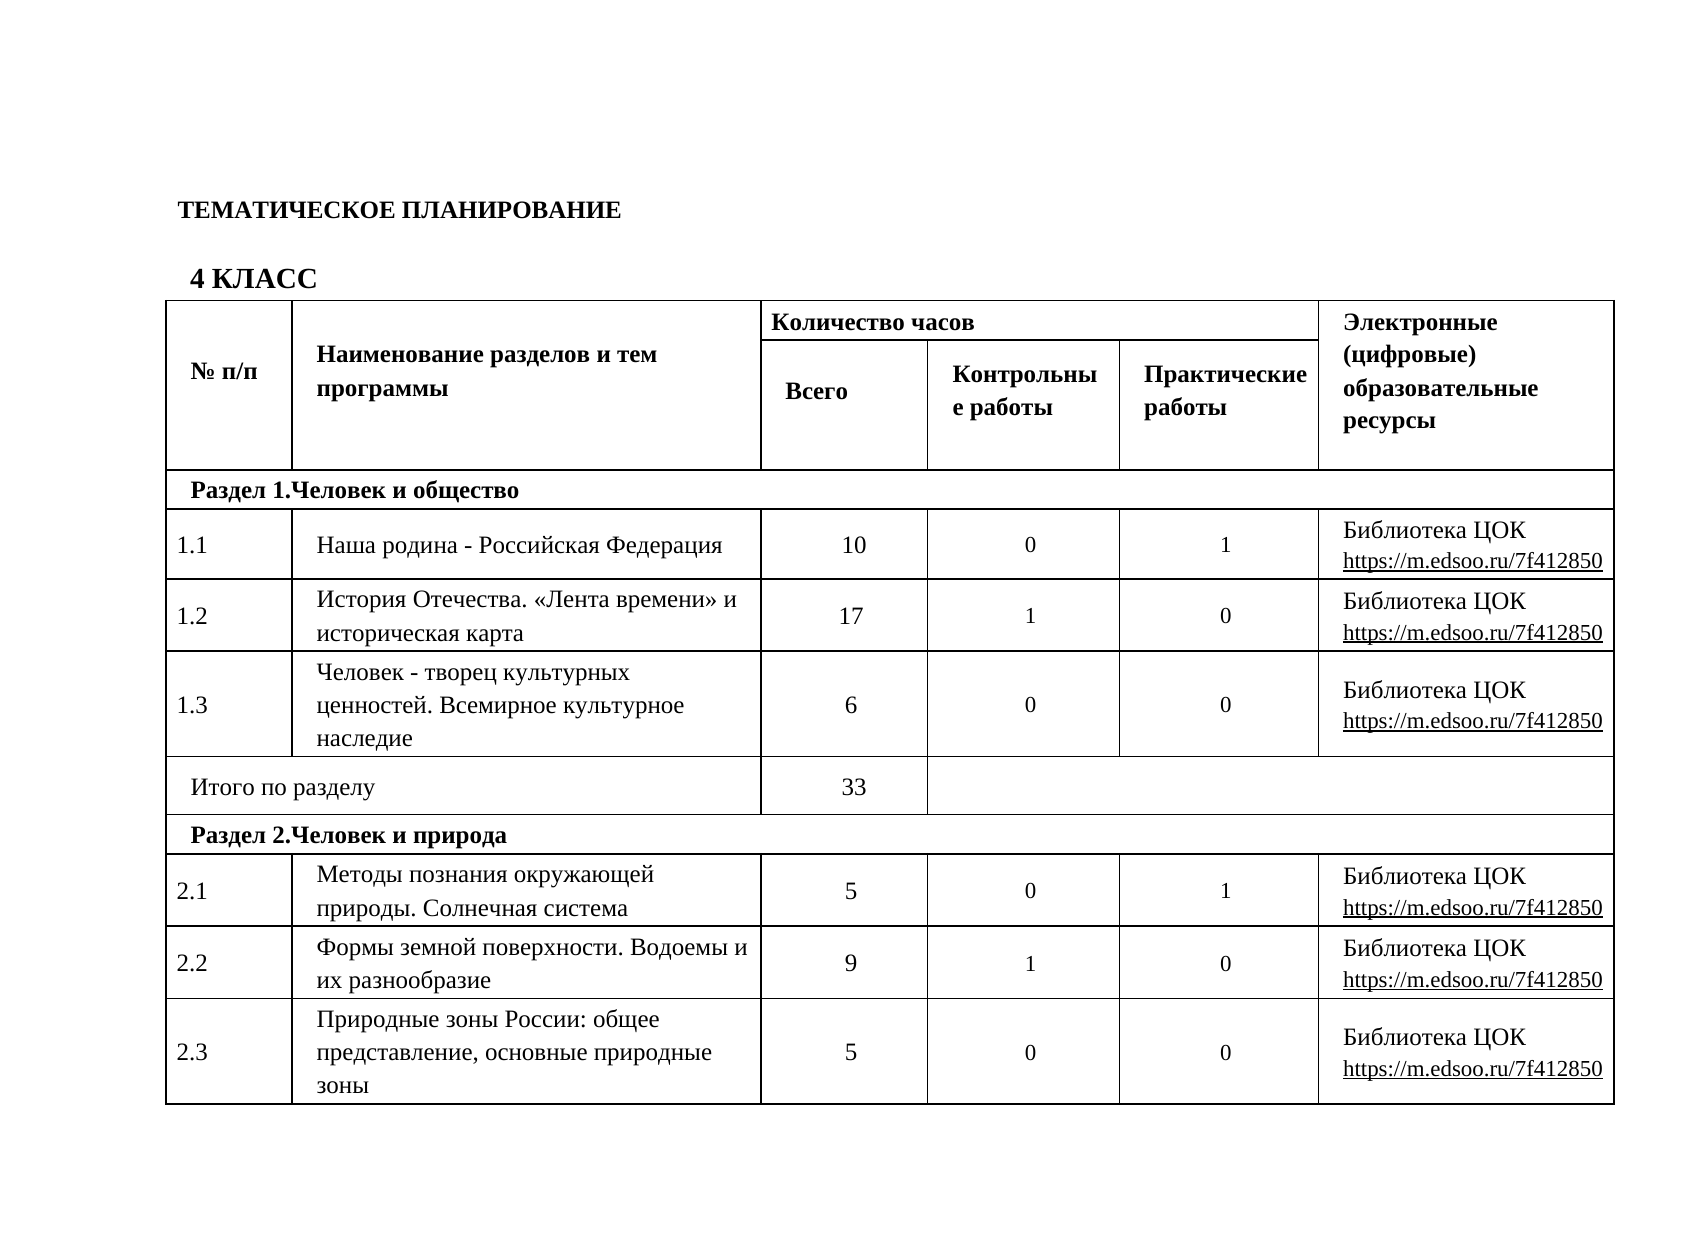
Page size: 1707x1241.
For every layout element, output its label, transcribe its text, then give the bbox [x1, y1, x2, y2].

table_cell 0 [1120, 927, 1318, 998]
table_cell 0 [1120, 580, 1318, 650]
text 4 КЛАСС [190, 261, 1618, 295]
table_cell Итого по разделу [167, 757, 760, 813]
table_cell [1319, 999, 1613, 1103]
table_cell Практические работы [1120, 341, 1318, 469]
table_header Количество часов [762, 301, 1318, 339]
table_cell 0 [928, 855, 1119, 925]
table_cell Раздел 1.Человек и общество [167, 471, 1613, 508]
table_cell Контрольные работы [928, 341, 1119, 469]
table_header № п/п [167, 301, 291, 469]
table_cell Библиотека ЦОК https://m.edsoo.ru/7f412850 [1319, 855, 1613, 925]
table_cell 1.1 [167, 510, 291, 578]
table_cell 2.2 [167, 927, 291, 998]
table_cell 1.3 [167, 652, 291, 756]
table_cell Всего [762, 341, 927, 469]
table_cell 1 [928, 927, 1119, 998]
table_cell 9 [762, 927, 927, 998]
table_cell 0 [928, 652, 1119, 756]
table_cell Методы познания окружающей природы. Солнечная система [293, 855, 760, 925]
table_cell 17 [762, 580, 927, 650]
table_cell Природные зоны России: общее представление, основные природные зоны [293, 999, 760, 1103]
table_header Электронные (цифровые) образовательные ресурсы [1319, 301, 1613, 469]
table_cell 2.3 [167, 999, 291, 1103]
table_cell 1 [1120, 510, 1318, 578]
table_cell 0 [1120, 999, 1318, 1103]
table_cell Раздел 2.Человек и природа [167, 815, 1613, 853]
table_cell 1 [928, 580, 1119, 650]
table_cell 33 [762, 757, 927, 813]
table_cell Библиотека ЦОК https://m.edsoo.ru/7f412850 [1319, 580, 1613, 650]
table_cell Наша родина - Российская Федерация [293, 510, 760, 578]
table_cell Человек - творец культурных ценностей. Всемирное культурное наследие [293, 652, 760, 756]
table_header Наименование разделов и тем программы [293, 301, 760, 469]
table_cell 10 [762, 510, 927, 578]
table_cell Формы земной поверхности. Водоемы и их разнообразие [293, 927, 760, 998]
table_cell 5 [762, 855, 927, 925]
table_cell 1 [1120, 855, 1318, 925]
table_cell 0 [928, 999, 1119, 1103]
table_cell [1319, 927, 1613, 998]
table_cell 5 [762, 999, 927, 1103]
table_cell [928, 757, 1613, 813]
table_cell 6 [762, 652, 927, 756]
table_cell 1.2 [167, 580, 291, 650]
table_cell История Отечества. «Лента времени» и историческая карта [293, 580, 760, 650]
table_cell 0 [1120, 652, 1318, 756]
table_cell Библиотека ЦОК https://m.edsoo.ru/7f412850 [1319, 510, 1613, 578]
table_cell Библиотека ЦОК https://m.edsoo.ru/7f412850 [1319, 652, 1613, 756]
table_cell 2.1 [167, 855, 291, 925]
text ТЕМАТИЧЕСКОЕ ПЛАНИРОВАНИЕ [177, 195, 1618, 224]
table_cell 0 [928, 510, 1119, 578]
